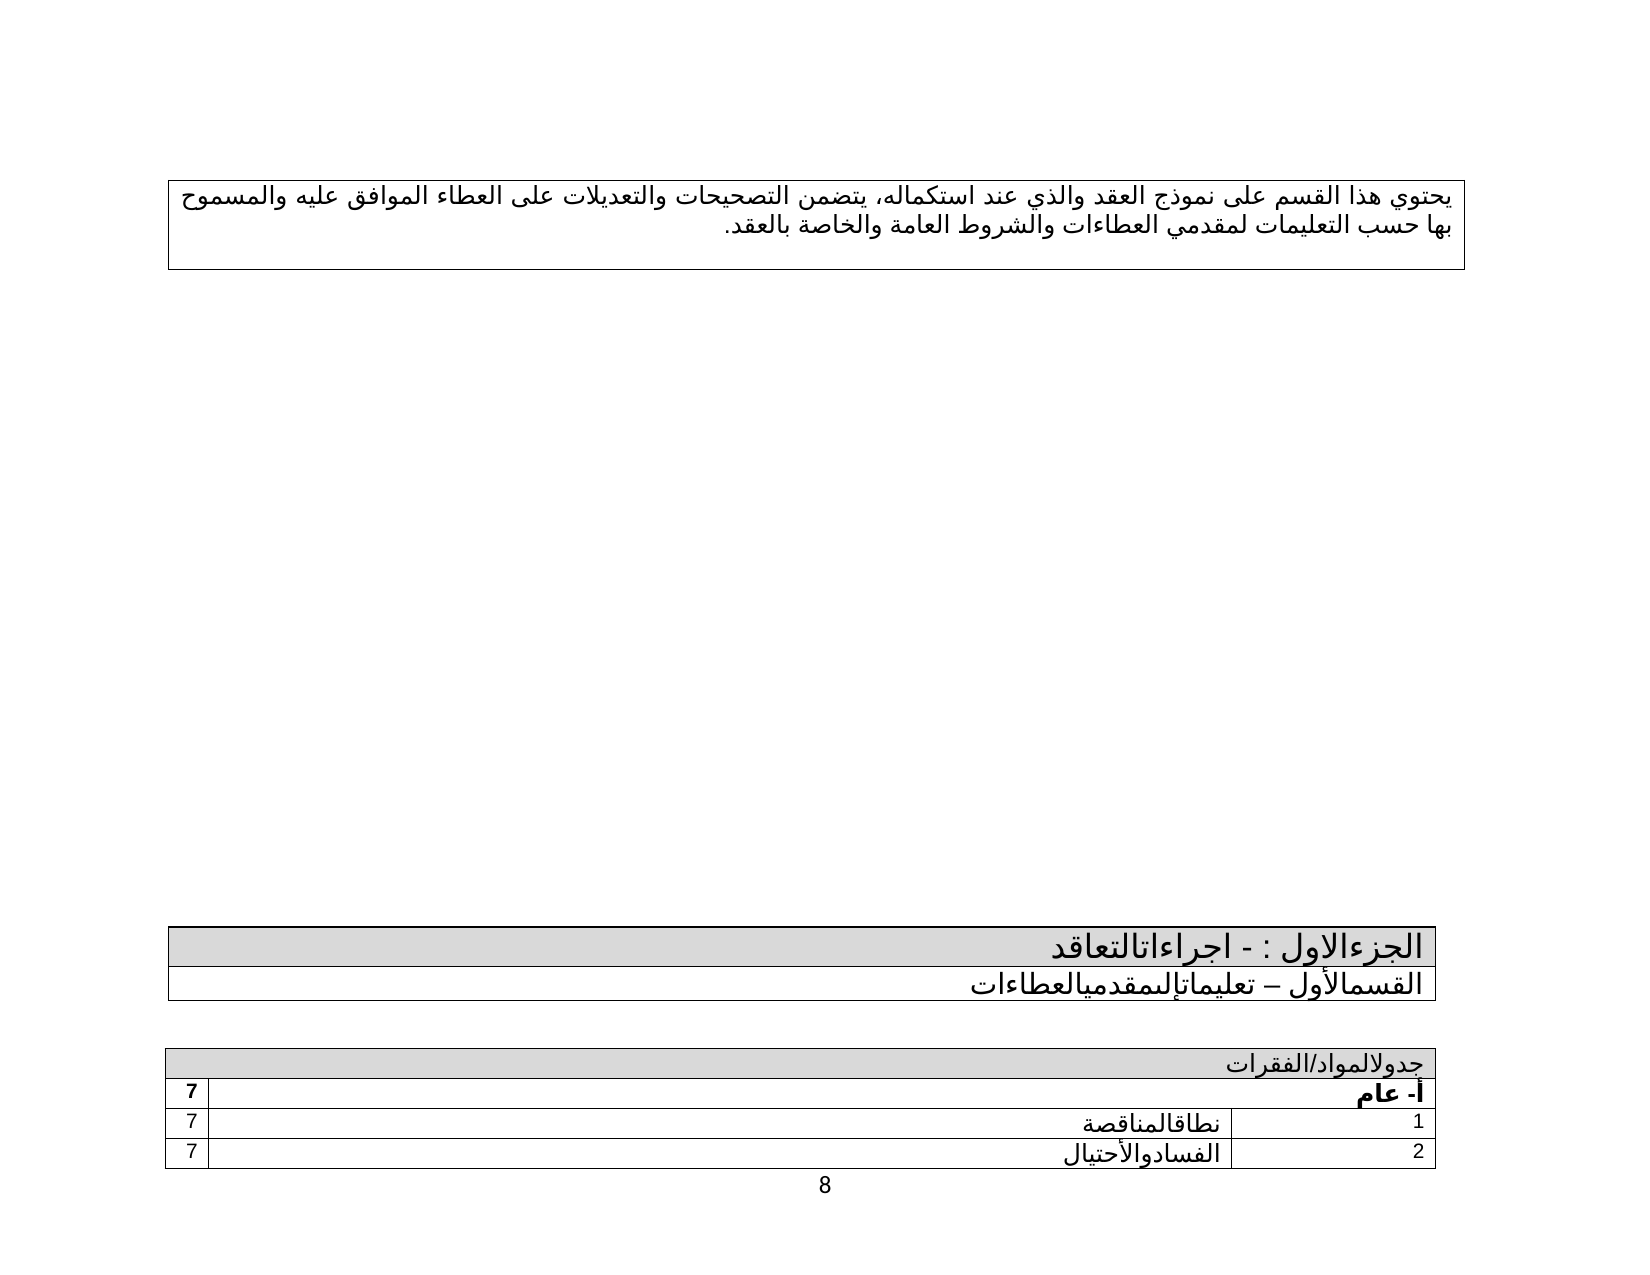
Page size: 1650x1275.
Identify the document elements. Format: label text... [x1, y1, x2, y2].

table_cell 1 [1232, 1109, 1435, 1138]
table_cell القسمالأول – تعليماتإلىمقدميالعطاءات [169, 967, 1435, 1000]
table_cell 7 [166, 1109, 208, 1138]
table_cell 2 [1232, 1139, 1435, 1167]
table_cell 7 [166, 1079, 208, 1108]
table_cell 7 [166, 1139, 208, 1167]
table_header جدولالمواد/الفقرات [166, 1049, 1435, 1078]
table_cell أ- عام [209, 1079, 1435, 1108]
table_cell يحتوي هذا القسم على نموذج العقد والذي عند استكماله، يتضمن التصحيحات والتعديلات على العطاء الموافق عليه والمسموح بها حسب التعليمات لمقدمي العطاءات والشروط العامة والخاصة بالعقد. [169, 181, 1464, 269]
table_cell الفسادوالأحتيال [209, 1139, 1231, 1167]
table_header الجزءالاول : - اجراءاتالتعاقد [169, 928, 1435, 966]
table_cell نطاقالمناقصة [209, 1109, 1231, 1138]
